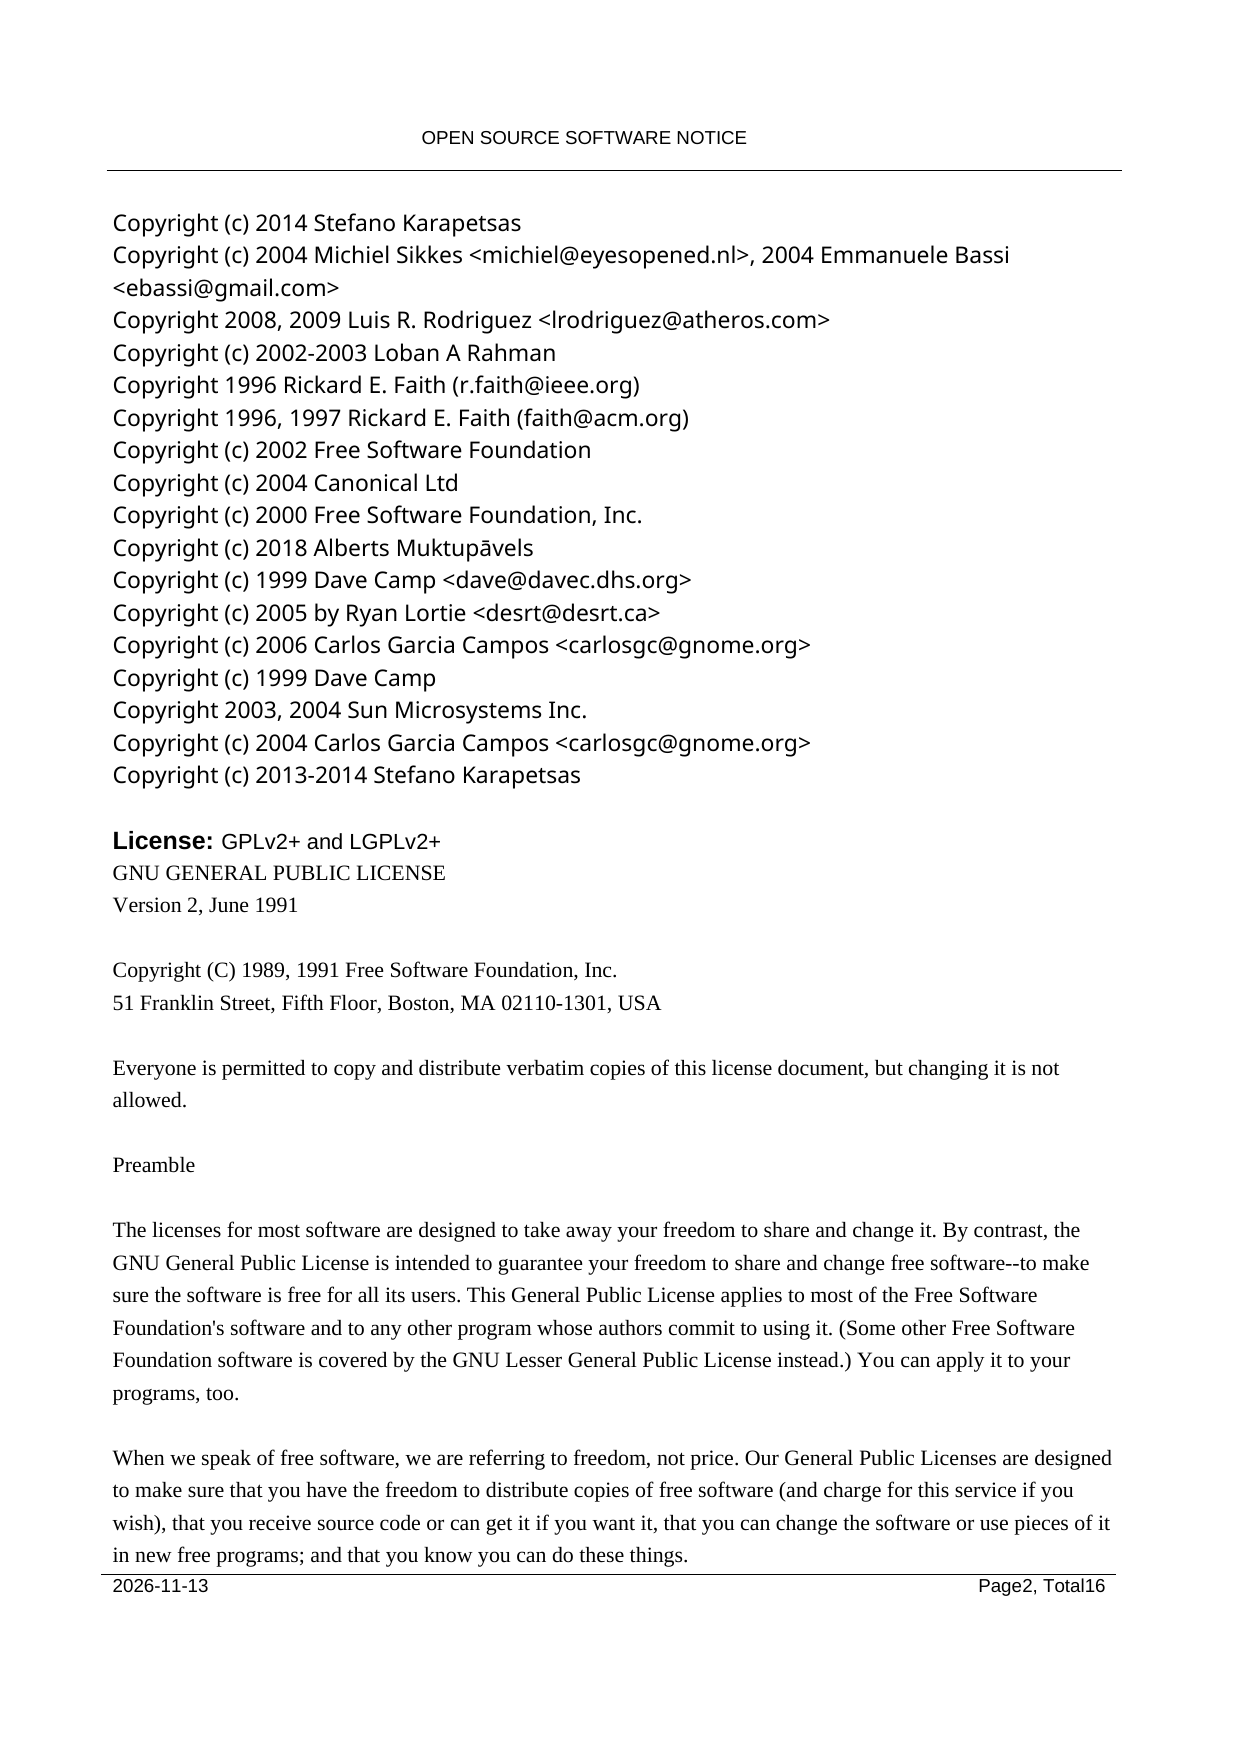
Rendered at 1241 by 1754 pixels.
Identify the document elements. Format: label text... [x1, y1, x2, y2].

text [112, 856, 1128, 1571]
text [112, 206, 1128, 824]
text License: GPLv2+ and LGPLv2+ [112, 824, 1128, 856]
